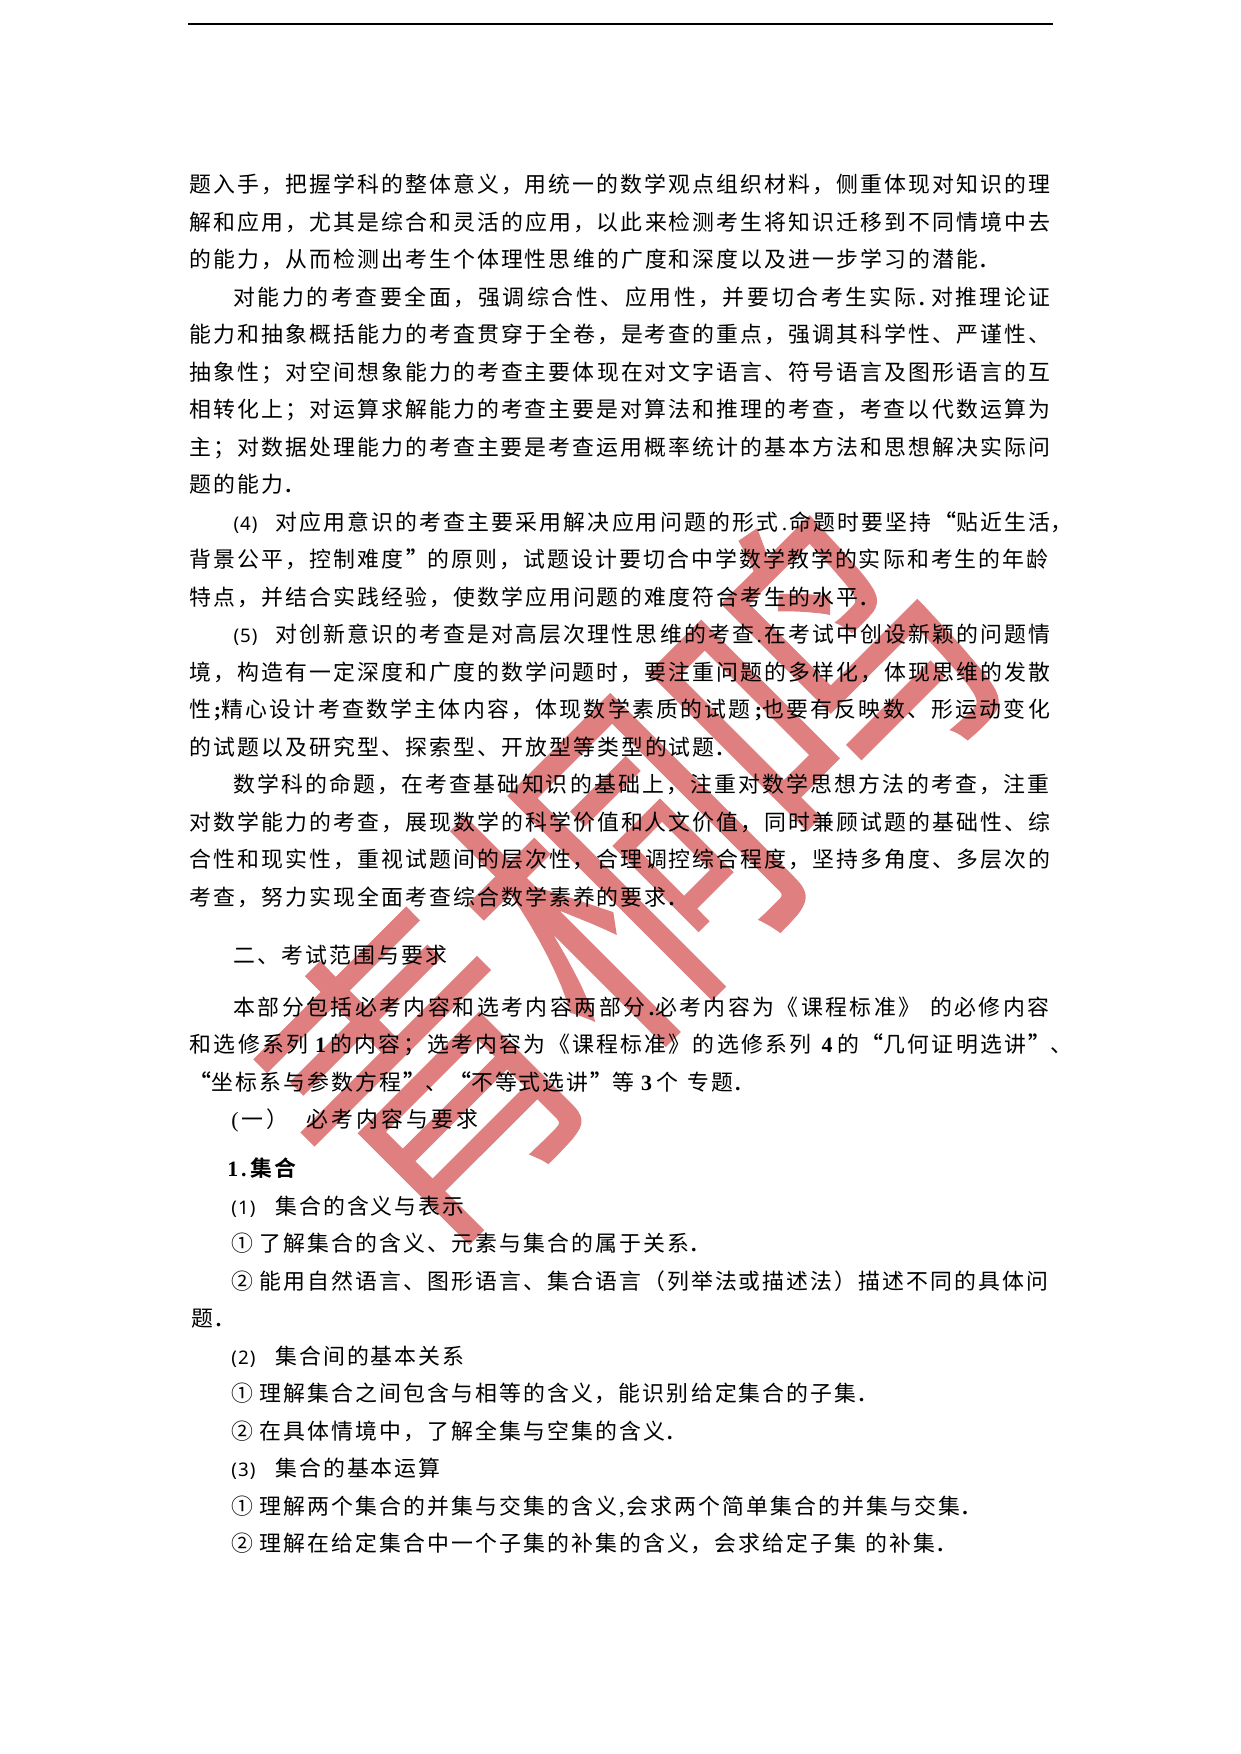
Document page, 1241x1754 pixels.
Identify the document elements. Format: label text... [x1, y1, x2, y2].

list 对应用意识的考查主要采用解决应用问题的形式.命题时要坚持“贴近生活，背景公平，控制难度”的原则，试题设计要切合中学数学教学的实际和考生的年龄特点，并结合实践经验，使数学应用问题的难度符合考生的水平. [189, 502, 1051, 614]
list 集合的含义与表示 [192, 1186, 1053, 1223]
text 本部分包括必考内容和选考内容两部分.必考内容为《课程标准》 的必修内容和选修系列1的内容；选考内容为《课程标准》的选修系列 4的“几何证明选讲”、“坐标系与参数方程”、“不等式选讲”等3个 专题. [189, 987, 1051, 1099]
text 1.集合 [187, 1148, 1053, 1186]
text ②在具体情境中，了解全集与空集的含义. [192, 1411, 1053, 1448]
list 对创新意识的考查是对高层次理性思维的考查.在考试中创设新颖的问题情境，构造有一定深度和广度的数学问题时，要注重问题的多样化，体现思维的发散性;精心设计考查数学主体内容，体现数学素质的试题;也要有反映数、形运动变化的试题以及研究型、探索型、开放型等类型的试题. [189, 614, 1051, 764]
text 二、考试范围与要求 [189, 935, 1053, 973]
text ①了解集合的含义、元素与集合的属于关系. [192, 1223, 1053, 1261]
list 集合间的基本关系 [192, 1336, 1053, 1373]
text ②能用自然语言、图形语言、集合语言（列举法或描述法）描述不同的具体问题. [192, 1261, 1051, 1336]
text 数学科的命题，在考查基础知识的基础上，注重对数学思想方法的考查，注重对数学能力的考查，展现数学的科学价值和人文价值，同时兼顾试题的基础性、综合性和现实性，重视试题间的层次性，合理调控综合程度，坚持多角度、多层次的考查，努力实现全面考查综合数学素养的要求. [189, 764, 1051, 914]
text ①理解两个集合的并集与交集的含义,会求两个简单集合的并集与交集. [192, 1486, 1051, 1523]
list 集合的基本运算 [192, 1448, 1053, 1486]
list 必考内容与要求 [231, 1099, 1053, 1137]
text ①理解集合之间包含与相等的含义，能识别给定集合的子集. [192, 1373, 1053, 1411]
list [189, 164, 1051, 277]
text ②理解在给定集合中一个子集的补集的含义，会求给定子集 的补集. [192, 1523, 1051, 1561]
text 对能力的考查要全面，强调综合性、应用性，并要切合考生实际. 对推理论证能力和抽象概括能力的考査贯穿于全卷，是考查的重点，强调其科学性、严谨性、抽象性；对空间想象能力的考查主要体现在对文字语言、符号语言及图形语言的互相转化上；对运算求解能力的考查主要是对算法和推理的考查，考查以代数运算为主；对数据处理能力的考查主要是考查运用概率统计的基本方法和思想解决实际问题的能力. [189, 277, 1051, 502]
